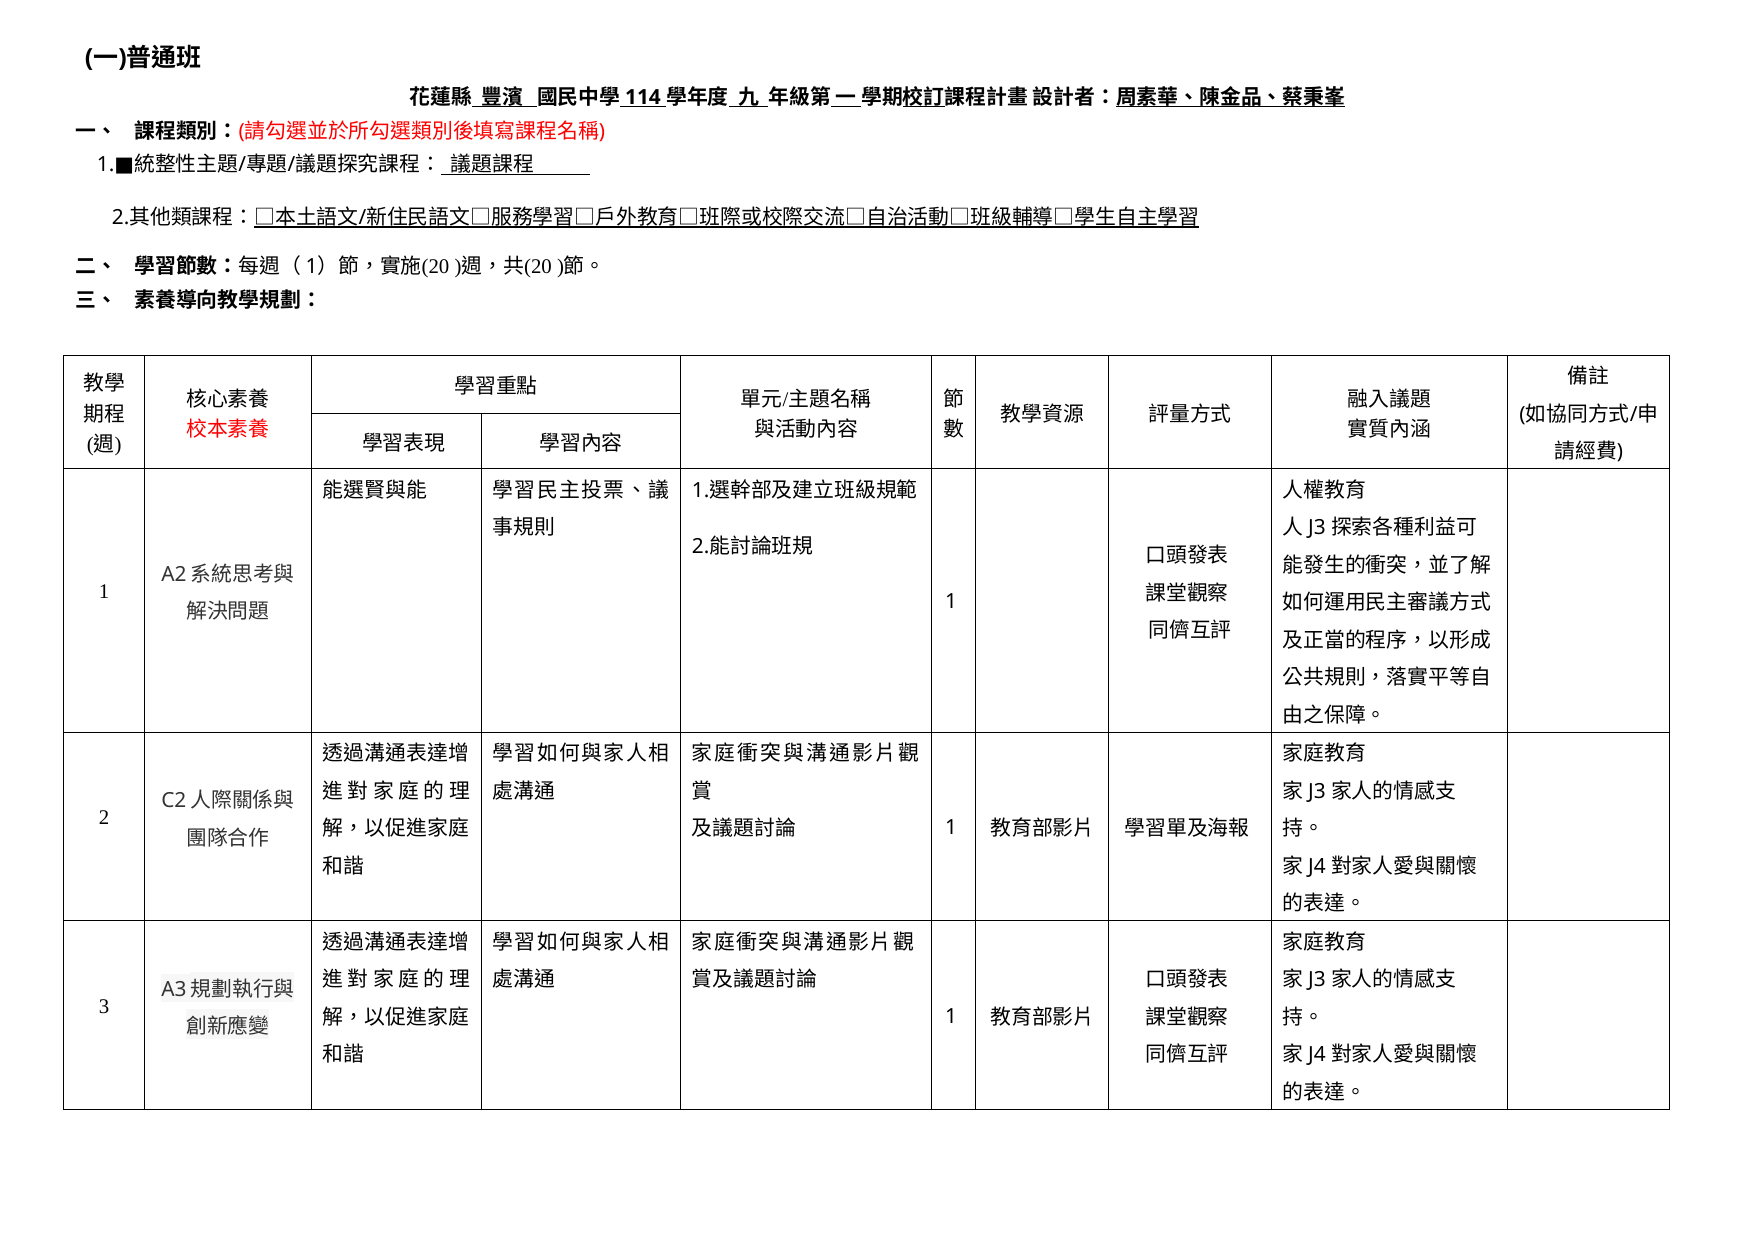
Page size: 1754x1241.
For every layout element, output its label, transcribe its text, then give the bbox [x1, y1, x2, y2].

text 2.其他類課程：□本土語文/新住民語文□服務學習□戶外教育□班際或校際交流□自治活動□班級輔導□學生自主學習 [75, 197, 1679, 234]
table_cell 1 [932, 469, 975, 732]
table_cell 學習內容 [482, 414, 680, 468]
table_cell 1 [932, 921, 975, 1109]
text 1.■統整性主題/專題/議題探究課程： 議題課程 [75, 144, 1679, 182]
table_cell [145, 469, 311, 732]
table_cell [1508, 921, 1669, 1109]
list 課程類別：(請勾選並於所勾選類別後填寫課程名稱) [75, 114, 1679, 144]
table_cell 1 [64, 469, 144, 732]
table_cell 教育部影片 [976, 733, 1108, 920]
table_cell [976, 469, 1108, 732]
table_cell 口頭發表 課堂觀察 同儕互評 [1109, 921, 1271, 1109]
table_cell 家庭衝突與溝通影片觀賞 及議題討論 [681, 733, 931, 920]
table_cell 1 [932, 733, 975, 920]
table_cell [1508, 733, 1669, 920]
table_cell 學習表現 [312, 414, 481, 468]
table_cell 2 [64, 733, 144, 920]
table_cell 學習民主投票、議事規則 [482, 469, 680, 732]
table_header 學習重點 [312, 356, 680, 413]
text 花蓮縣 豐濱 國民中學 114 學年度 九 年級第 一 學期校訂課程計畫 設計者：周素華、陳金品、蔡秉峯 [75, 76, 1679, 114]
table_cell 學習單及海報 [1109, 733, 1271, 920]
table_cell [1508, 469, 1669, 732]
table_cell 透過溝通表達增進對家庭的理解，以促進家庭和諧 [312, 733, 481, 920]
table_header 教學期程 (週) [64, 356, 144, 468]
table_header 評量方式 [1109, 356, 1271, 468]
table_cell 口頭發表 課堂觀察 同儕互評 [1109, 469, 1271, 732]
table_cell 教育部影片 [976, 921, 1108, 1109]
table_cell 1.選幹部及建立班級規範 2.能討論班規 [681, 469, 931, 732]
table_cell 家庭教育 家 J3 家人的情感支持。 家 J4 對家人愛與關懷的表達。 [1272, 733, 1507, 920]
list 素養導向教學規劃： [75, 280, 1679, 317]
table_header 核心素養 校本素養 [145, 356, 311, 468]
table_cell 3 [64, 921, 144, 1109]
table_cell 學習如何與家人相處溝通 [482, 921, 680, 1109]
table_cell 人權教育 人 J3 探索各種利益可能發生的衝突，並了解如何運用民主審議方式及正當的程序，以形成公共規則，落實平等自由之保障。 [1272, 469, 1507, 732]
table_header 單元/主題名稱 與活動內容 [681, 356, 931, 468]
table_cell 學習如何與家人相處溝通 [482, 733, 680, 920]
table_cell 能選賢與能 [312, 469, 481, 732]
table_cell [145, 921, 311, 1109]
list 學習節數：每週（ 1）節，實施(20 )週，共(20 )節。 [75, 249, 1679, 280]
table_cell 透過溝通表達增進對家庭的理解，以促進家庭和諧 [312, 921, 481, 1109]
table_cell [145, 733, 311, 920]
table_header 節數 [932, 356, 975, 468]
table_header 融入議題 實質內涵 [1272, 356, 1507, 468]
table_cell 家庭教育 家 J3 家人的情感支持。 家 J4 對家人愛與關懷的表達。 [1272, 921, 1507, 1109]
table_header 備註 (如協同方式/申請經費) [1508, 356, 1669, 468]
table_header 教學資源 [976, 356, 1108, 468]
table_cell 家庭衝突與溝通影片觀賞及議題討論 [681, 921, 931, 1109]
